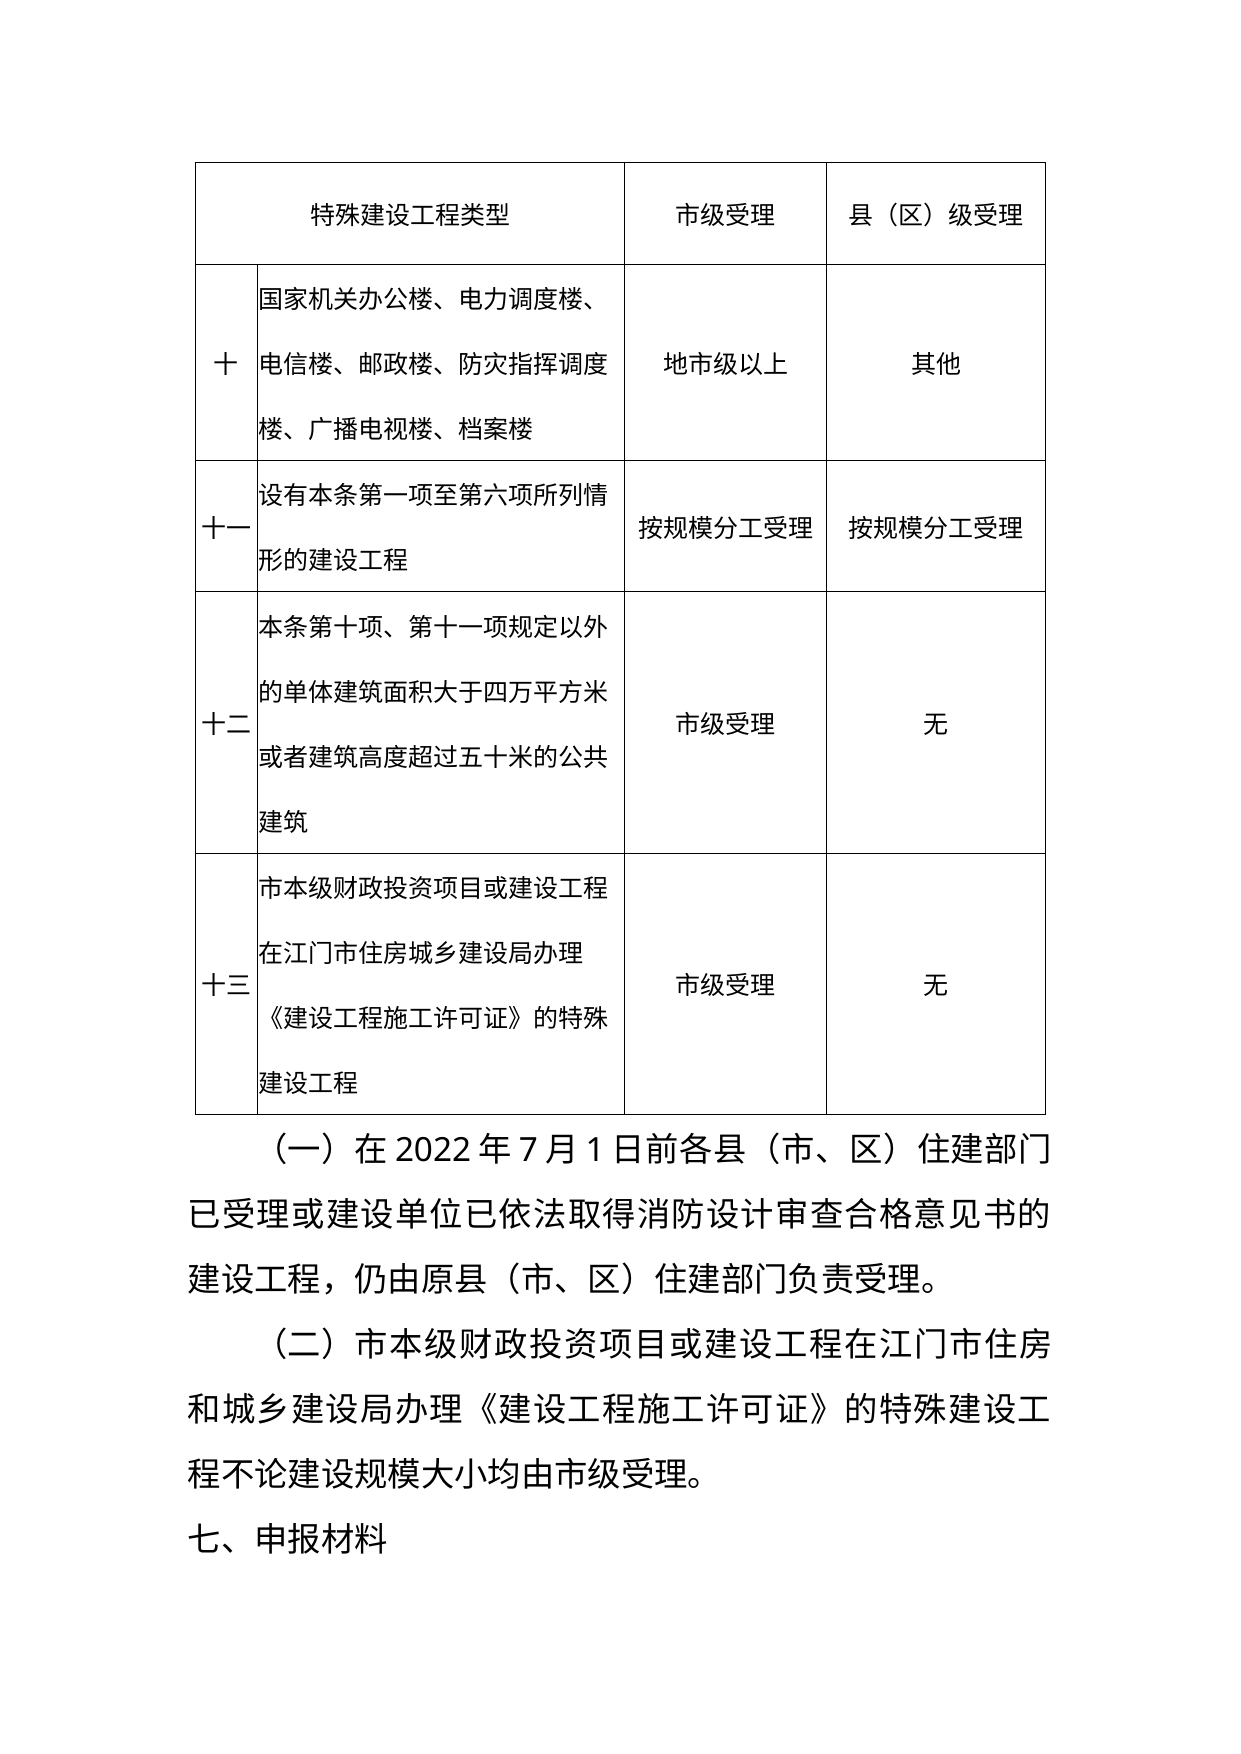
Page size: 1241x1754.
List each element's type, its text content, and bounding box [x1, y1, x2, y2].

text 七、申报材料 [187, 1504, 1053, 1569]
table_header 特殊建设工程类型 [196, 163, 624, 263]
table_cell 十二 [196, 592, 257, 853]
table_cell 按规模分工受理 [625, 461, 826, 591]
table_cell 国家机关办公楼、电力调度楼、电信楼、邮政楼、防灾指挥调度楼、广播电视楼、档案楼 [258, 265, 624, 460]
list 市本级财政投资项目或建设工程在江门市住房和城乡建设局办理《建设工程施工许可证》的特殊建设工程不论建设规模大小均由市级受理。 [187, 1309, 1053, 1504]
table_cell 其他 [827, 265, 1045, 460]
table_cell 地市级以上 [625, 265, 826, 460]
table_cell 本条第十项、第十一项规定以外的单体建筑面积大于四万平方米或者建筑高度超过五十米的公共建筑 [258, 592, 624, 853]
table_cell 市级受理 [625, 592, 826, 853]
list 在2022年7月1日前各县（市、区）住建部门已受理或建设单位已依法取得消防设计审查合格意见书的建设工程，仍由原县（市、区）住建部门负责受理。 [187, 1114, 1053, 1309]
table_cell 市级受理 [625, 854, 826, 1114]
table_header 县（区）级受理 [827, 163, 1045, 263]
table_cell 设有本条第一项至第六项所列情形的建设工程 [258, 461, 624, 591]
table_cell 无 [827, 854, 1045, 1114]
table_header 市级受理 [625, 163, 826, 263]
table_cell 市本级财政投资项目或建设工程在江门市住房城乡建设局办理《建设工程施工许可证》的特殊建设工程 [258, 854, 624, 1114]
table_cell 十三 [196, 854, 257, 1114]
table_cell 按规模分工受理 [827, 461, 1045, 591]
table_cell 十 [196, 265, 257, 460]
table_cell 无 [827, 592, 1045, 853]
table_cell 十一 [196, 461, 257, 591]
